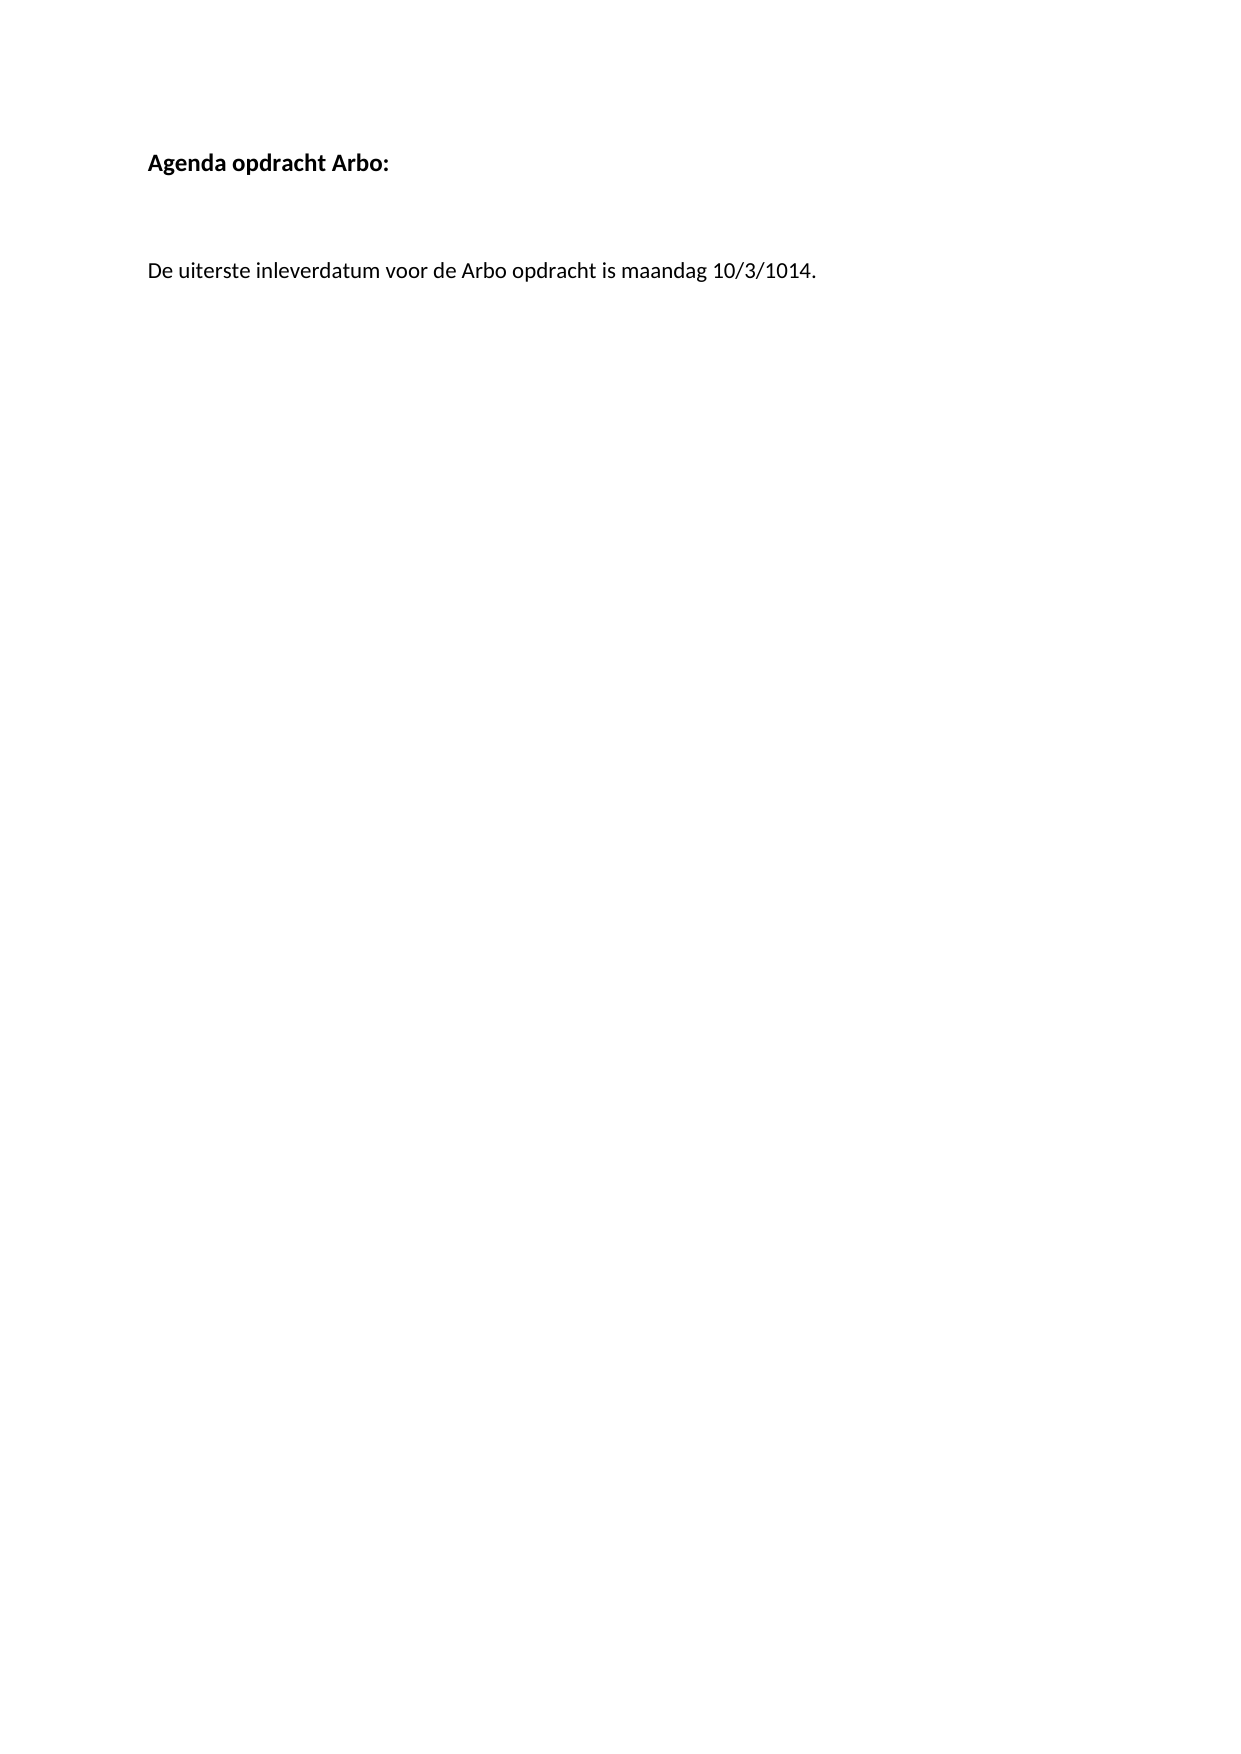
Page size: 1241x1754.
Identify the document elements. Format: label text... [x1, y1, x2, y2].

text Agenda opdracht Arbo: [148, 148, 1093, 178]
text De uiterste inleverdatum voor de Arbo opdracht is maandag 10/3/1014. [148, 256, 1093, 284]
